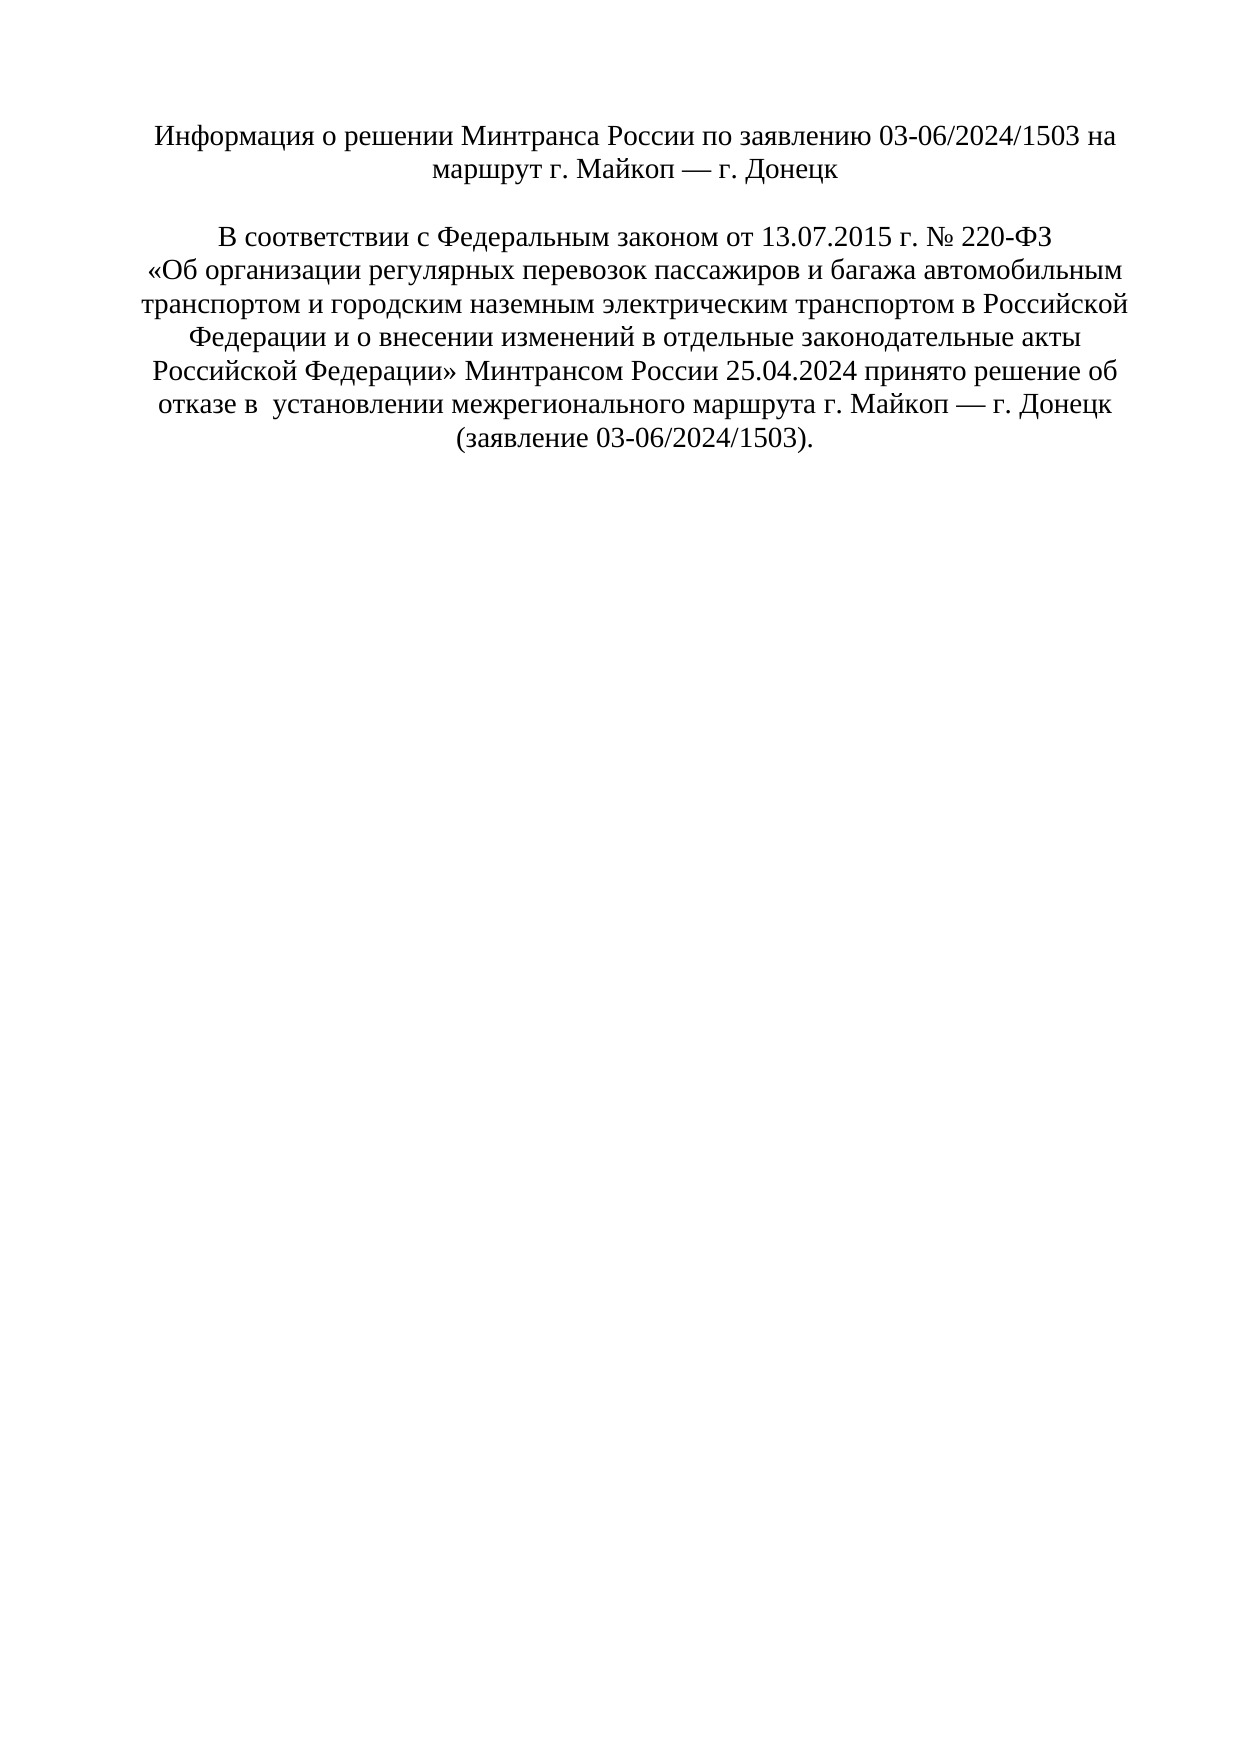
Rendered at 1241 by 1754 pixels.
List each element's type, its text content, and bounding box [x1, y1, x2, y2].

text В соответствии с Федеральным законом от 13.07.2015 г. № 220-ФЗ «Об организации регулярных перевозок пассажиров и багажа автомобильным транспортом и городским наземным электрическим транспортом в Российской Федерации и о внесении изменений в отдельные законодательные акты Российской Федерации» Минтрансом России 25.04.2024 принято решение об отказе в установлении межрегионального маршрута г. Майкоп — г. Донецк (заявление 03-06/2024/1503). [118, 219, 1152, 453]
text Информация о решении Минтранса России по заявлению 03-06/2024/1503 на маршрут г. Майкоп — г. Донецк [118, 118, 1152, 185]
